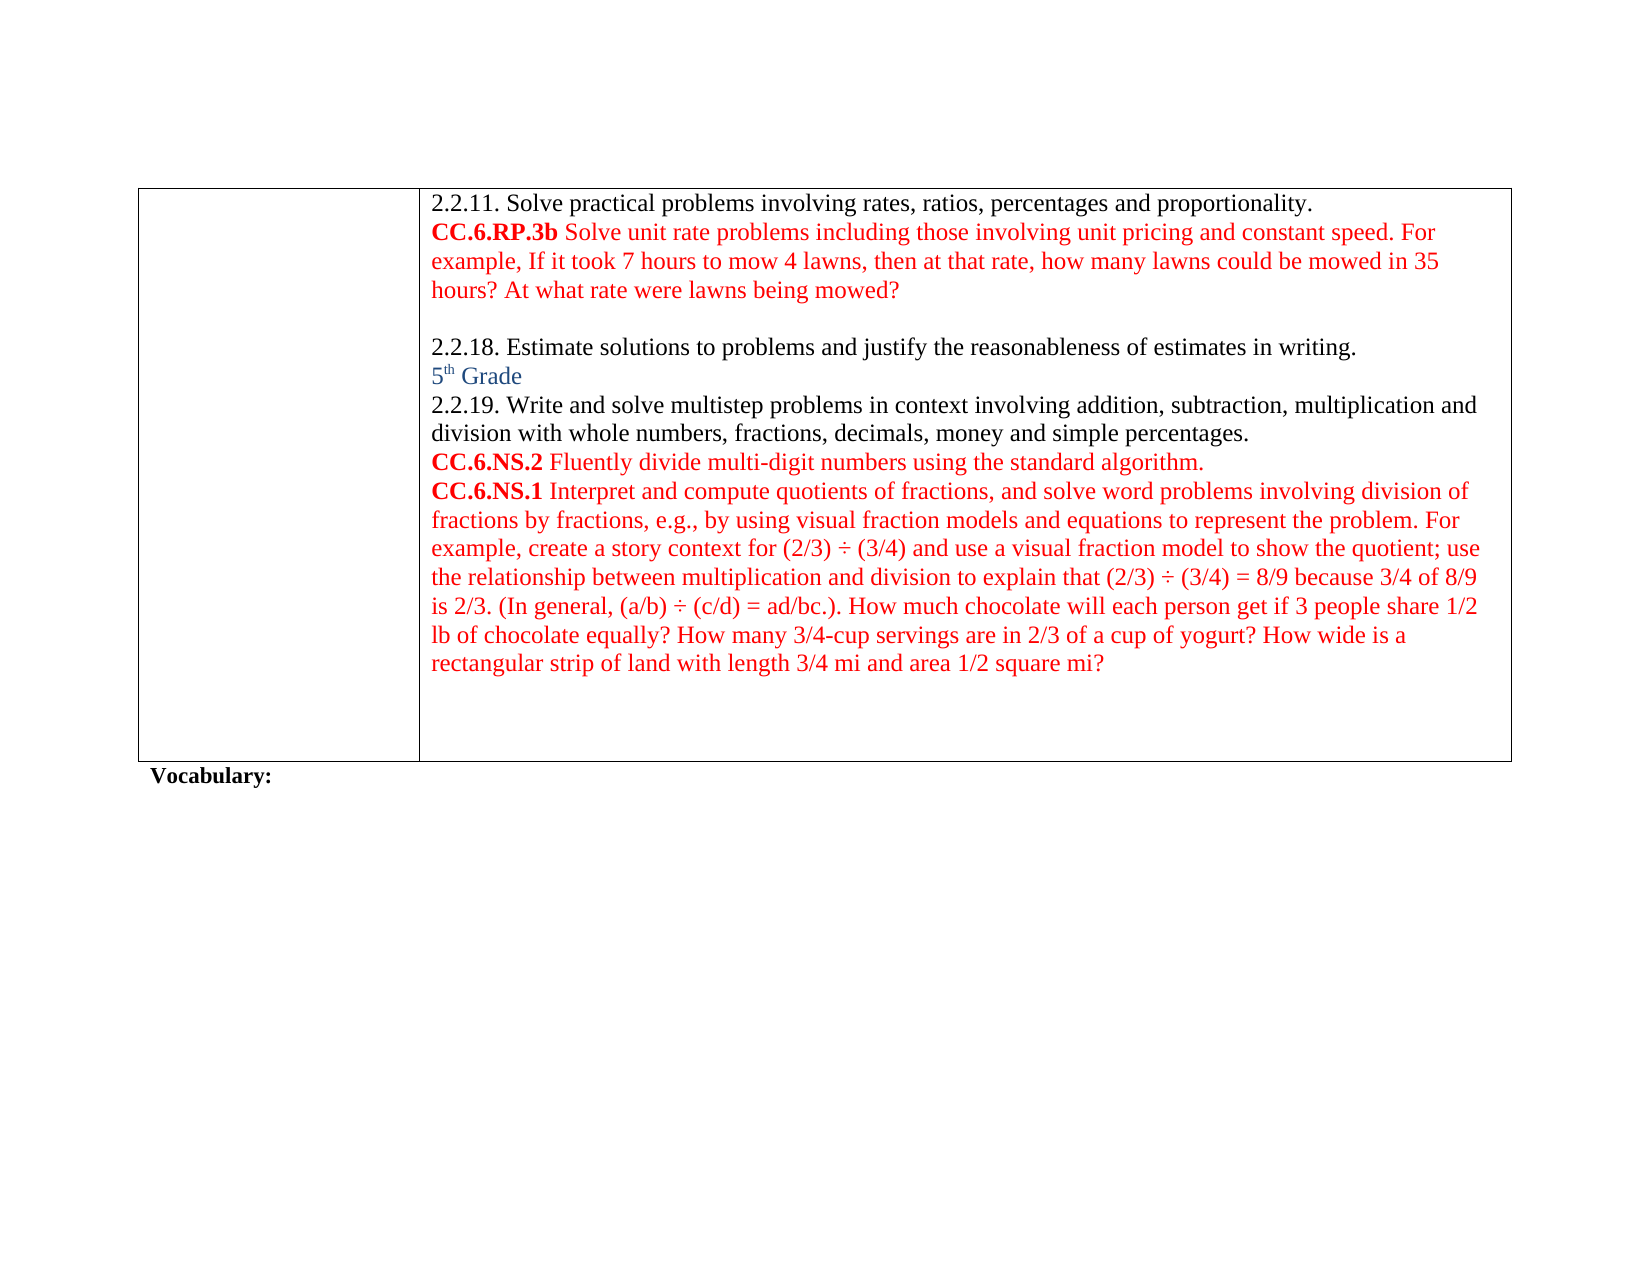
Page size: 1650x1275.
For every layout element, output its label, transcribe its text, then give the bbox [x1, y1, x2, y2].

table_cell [139, 189, 419, 761]
text Vocabulary: [150, 762, 1500, 788]
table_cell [420, 189, 1511, 761]
